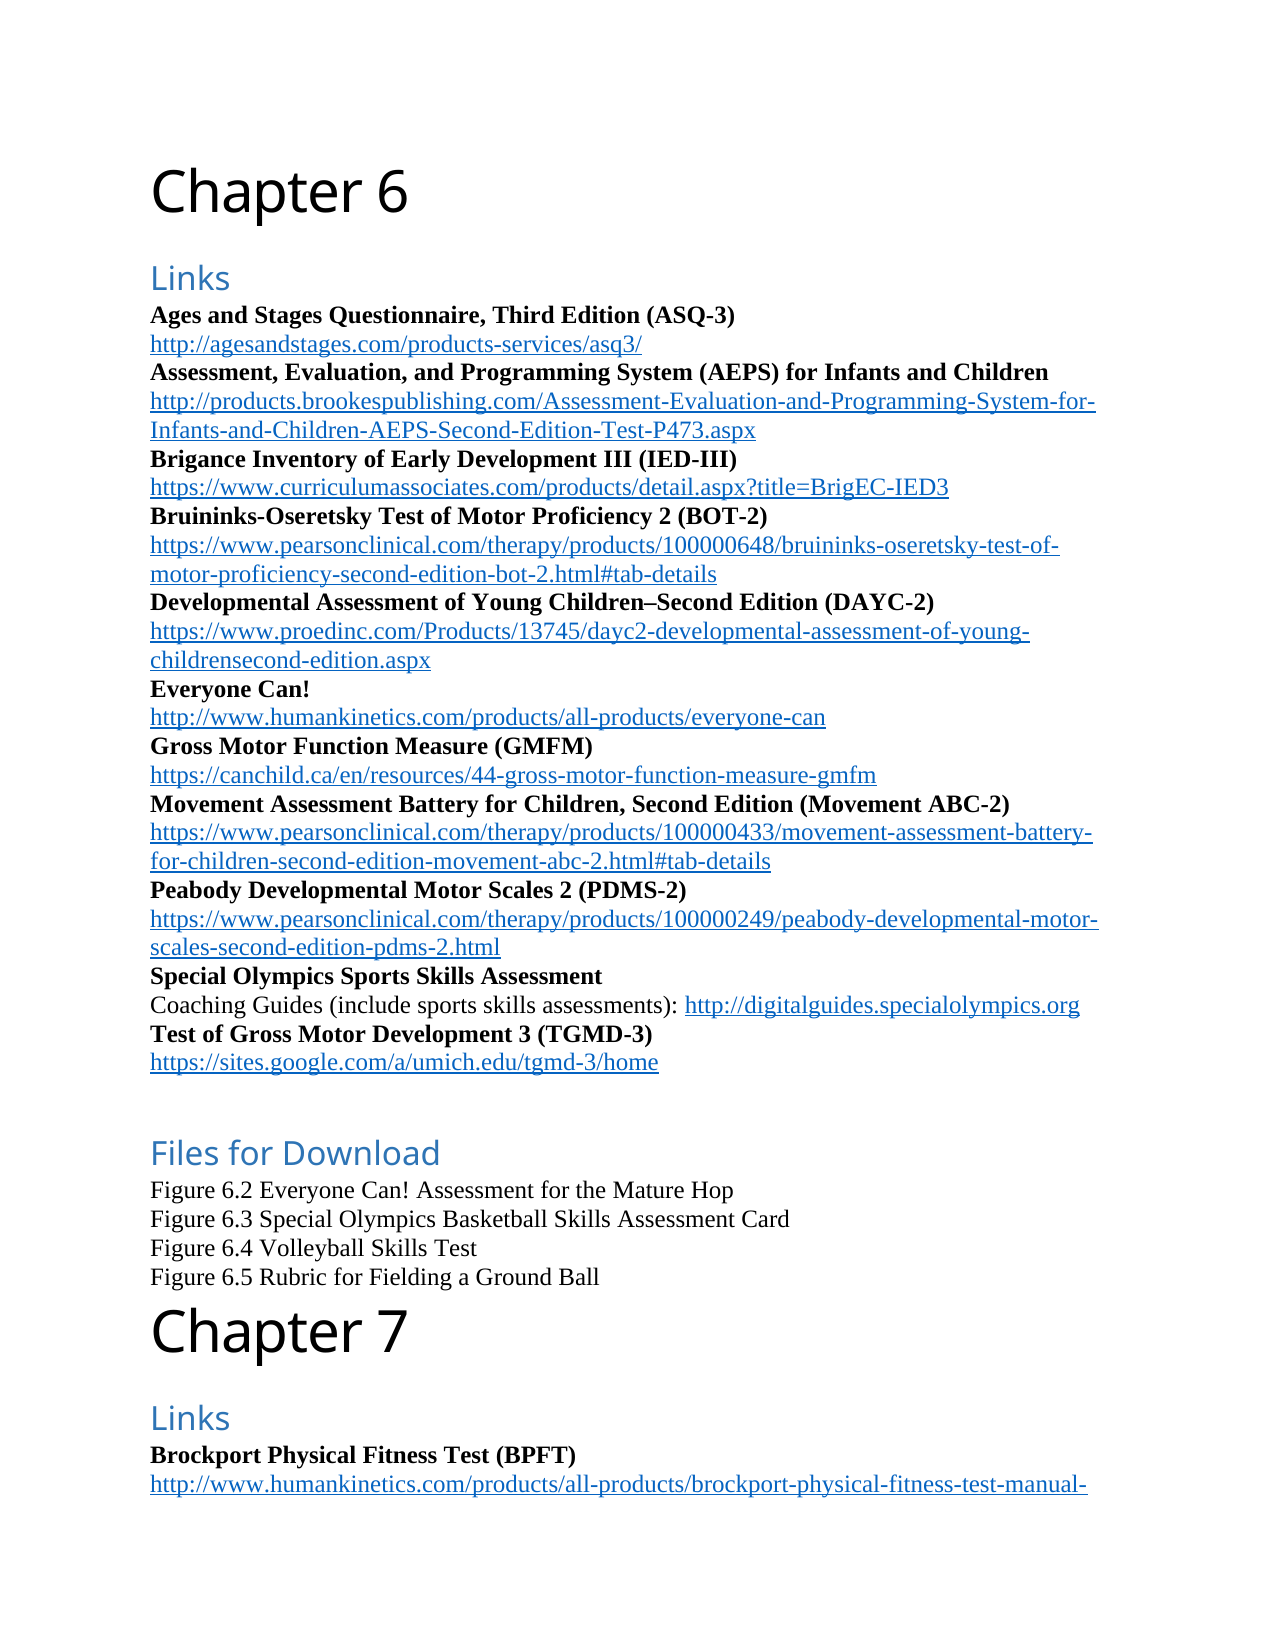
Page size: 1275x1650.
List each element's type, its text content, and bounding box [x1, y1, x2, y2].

text Peabody Developmental Motor Scales 2 (PDMS-2) [150, 875, 1125, 904]
text Gross Motor Function Measure (GMFM) [150, 731, 1125, 760]
text https://canchild.ca/en/resources/44-gross-motor-function-measure-gmfm [150, 760, 1125, 789]
text Assessment, Evaluation, and Programming System (AEPS) for Infants and Children [150, 357, 1125, 386]
text https://www.pearsonclinical.com/therapy/products/100000433/movement-assessment-battery-for-children-second-edition-movement-abc-2.html#tab-details [150, 817, 1125, 875]
text https://www.pearsonclinical.com/therapy/products/100000249/peabody-developmental-motor-scales-second-edition-pdms-2.html [150, 904, 1125, 961]
text https://www.curriculumassociates.com/products/detail.aspx?title=BrigEC-IED3 [150, 472, 1125, 501]
title Chapter 7 [150, 1290, 1125, 1370]
text Developmental Assessment of Young Children–Second Edition (DAYC-2) [150, 587, 1125, 616]
text Test of Gross Motor Development 3 (TGMD-3) [150, 1019, 1125, 1047]
text Movement Assessment Battery for Children, Second Edition (Movement ABC-2) [150, 789, 1125, 817]
text Bruininks-Oseretsky Test of Motor Proficiency 2 (BOT-2) [150, 501, 1125, 530]
text https://www.pearsonclinical.com/therapy/products/100000648/bruininks-oseretsky-test-of-motor-proficiency-second-edition-bot-2.html#tab-details [150, 530, 1125, 587]
text http://www.humankinetics.com/products/all-products/everyone-can [150, 702, 1125, 731]
subtitle Files for Download [150, 1130, 1125, 1175]
text Figure 6.3 Special Olympics Basketball Skills Assessment Card [150, 1204, 1125, 1233]
text http://agesandstages.com/products-services/asq3/ [150, 329, 1125, 357]
text Figure 6.4 Volleyball Skills Test [150, 1233, 1125, 1262]
text https://sites.google.com/a/umich.edu/tgmd-3/home [150, 1047, 1125, 1076]
subtitle Links [150, 1395, 1125, 1440]
title Chapter 6 [150, 150, 1125, 229]
text https://www.proedinc.com/Products/13745/dayc2-developmental-assessment-of-young-childrensecond-edition.aspx [150, 616, 1125, 674]
text http://products.brookespublishing.com/Assessment-Evaluation-and-Programming-System-for-Infants-and-Children-AEPS-Second-Edition-Test-P473.aspx [150, 386, 1125, 444]
text Everyone Can! [150, 674, 1125, 702]
subtitle Links [150, 254, 1125, 300]
text Brockport Physical Fitness Test (BPFT) [150, 1440, 1125, 1469]
text Figure 6.2 Everyone Can! Assessment for the Mature Hop [150, 1175, 1125, 1204]
text Coaching Guides (include sports skills assessments): http://digitalguides.specialolympics.org [150, 990, 1125, 1019]
text Brigance Inventory of Early Development III (IED-III) [150, 444, 1125, 472]
text Special Olympics Sports Skills Assessment [150, 961, 1125, 990]
text Figure 6.5 Rubric for Fielding a Ground Ball [150, 1262, 1125, 1290]
text Ages and Stages Questionnaire, Third Edition (ASQ-3) [150, 300, 1125, 329]
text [150, 1469, 1125, 1498]
